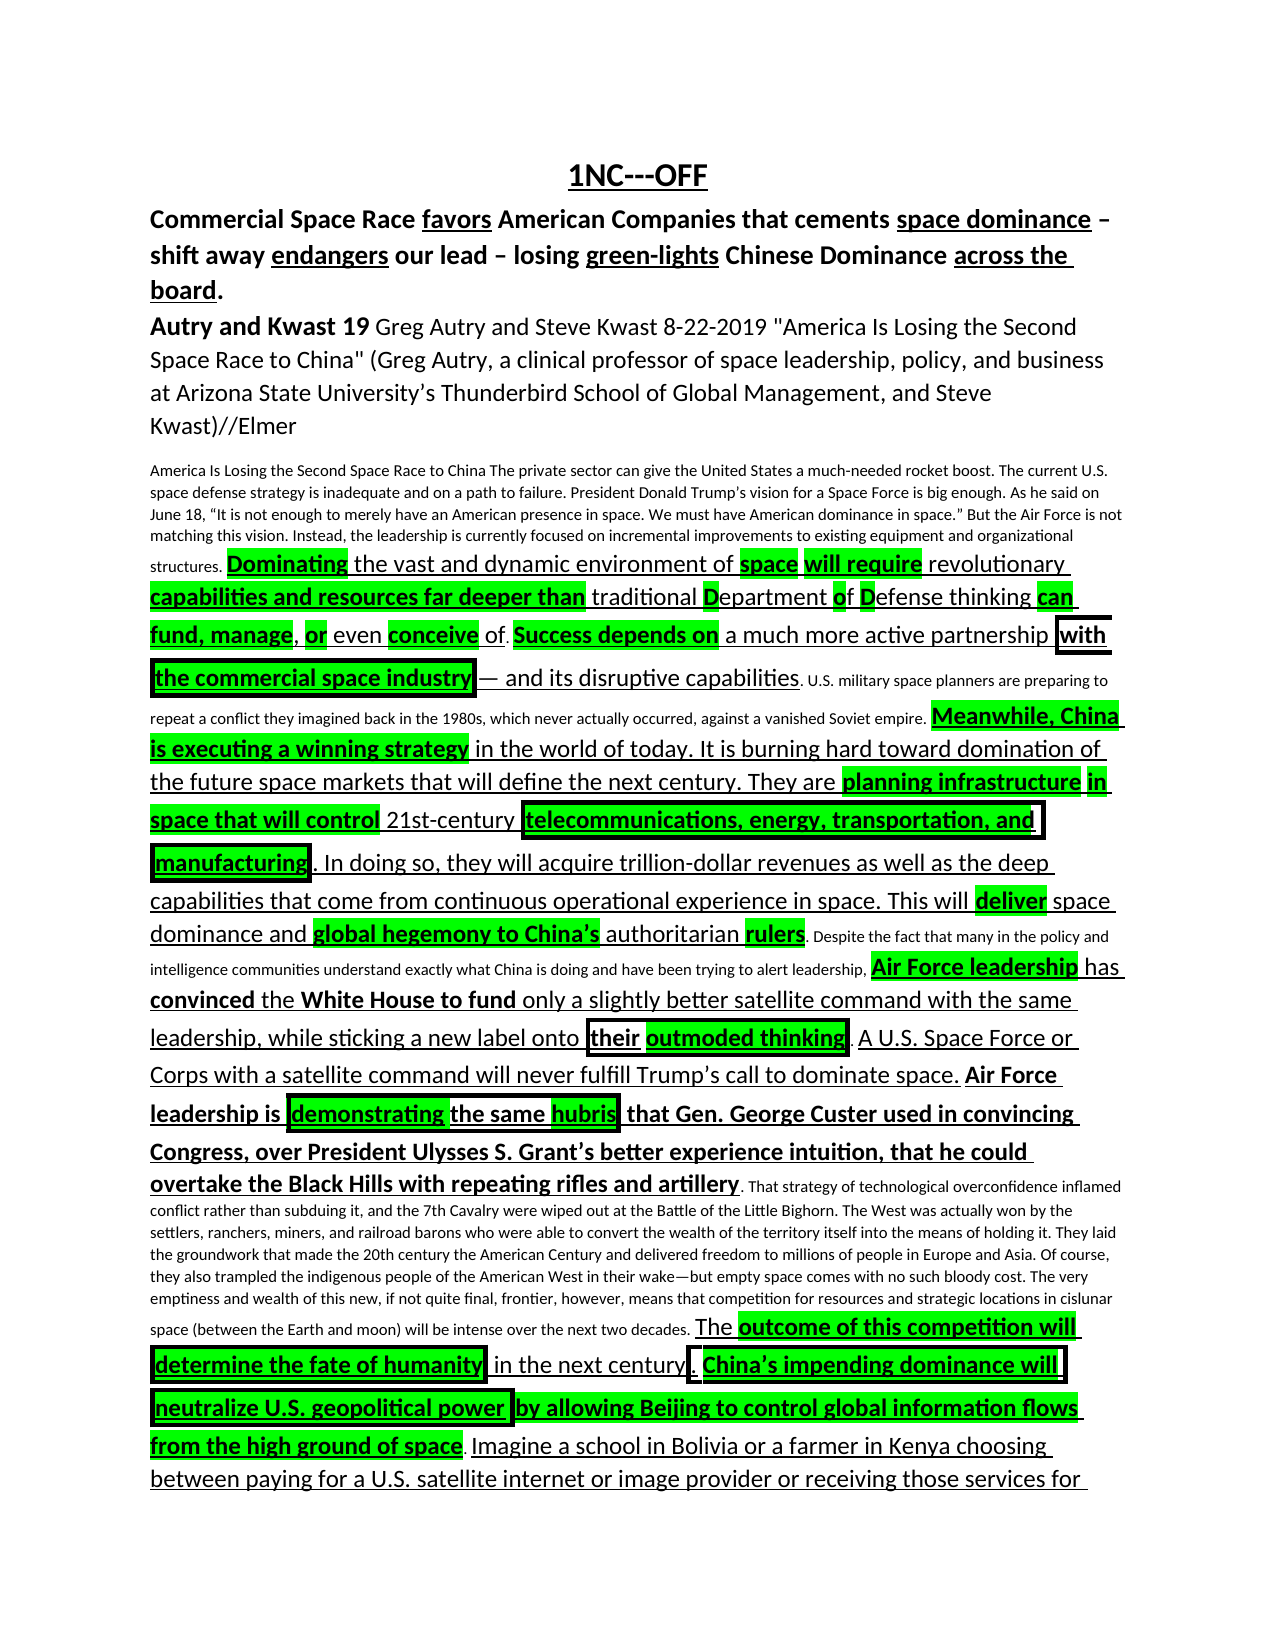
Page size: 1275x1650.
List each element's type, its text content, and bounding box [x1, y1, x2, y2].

subtitle 1NC---OFF [150, 154, 1125, 195]
text Autry and Kwast 19 Greg Autry and Steve Kwast 8-22-2019 "America Is Losing the Second Space Race to China" (Greg Autry, a clinical professor of space leadership, policy, and business at Arizona State University’s Thunderbird School of Global Management, and Steve Kwast)//Elmer [150, 309, 1125, 441]
subtitle Commercial Space Race favors American Companies that cements space dominance – shift away endangers our lead – losing green-lights Chinese Dominance across the board. [150, 202, 1125, 307]
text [150, 460, 1125, 1493]
